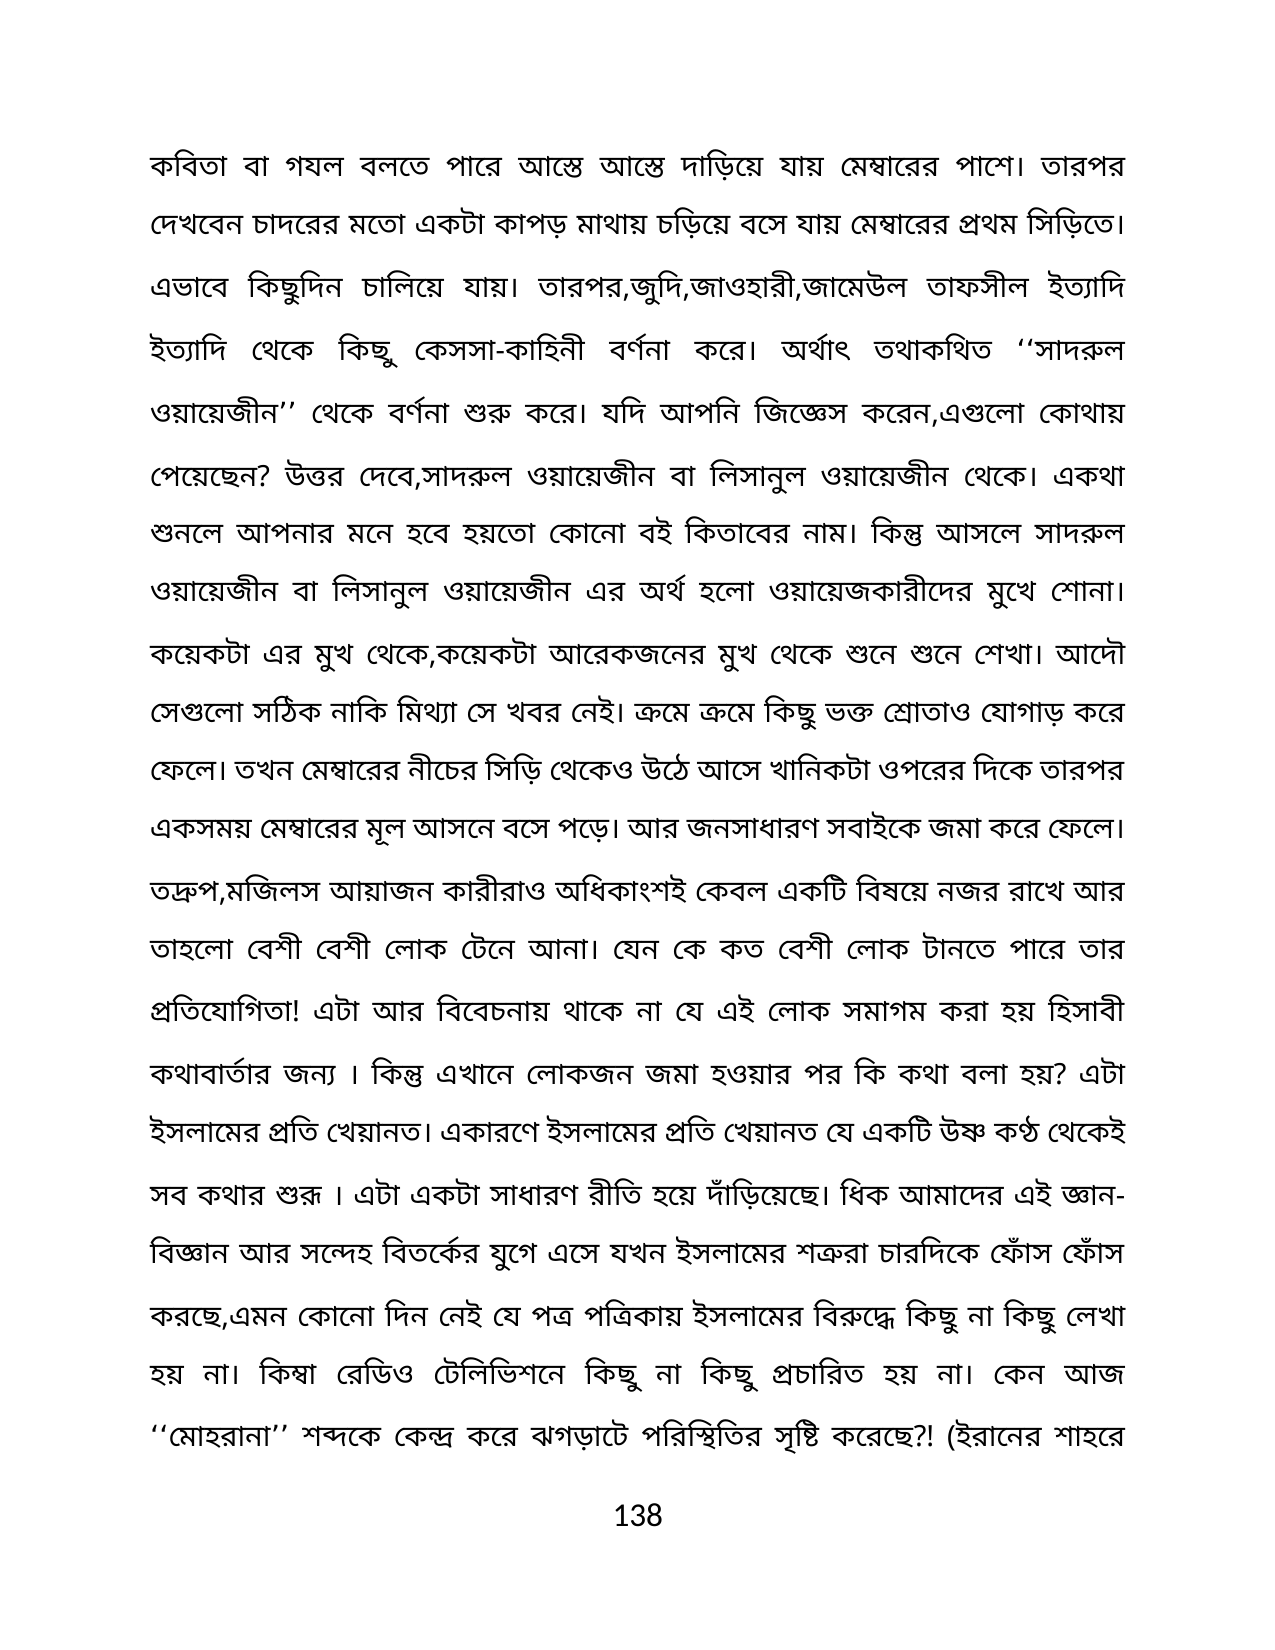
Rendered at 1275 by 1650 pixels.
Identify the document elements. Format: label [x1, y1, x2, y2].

text [150, 150, 1125, 1459]
